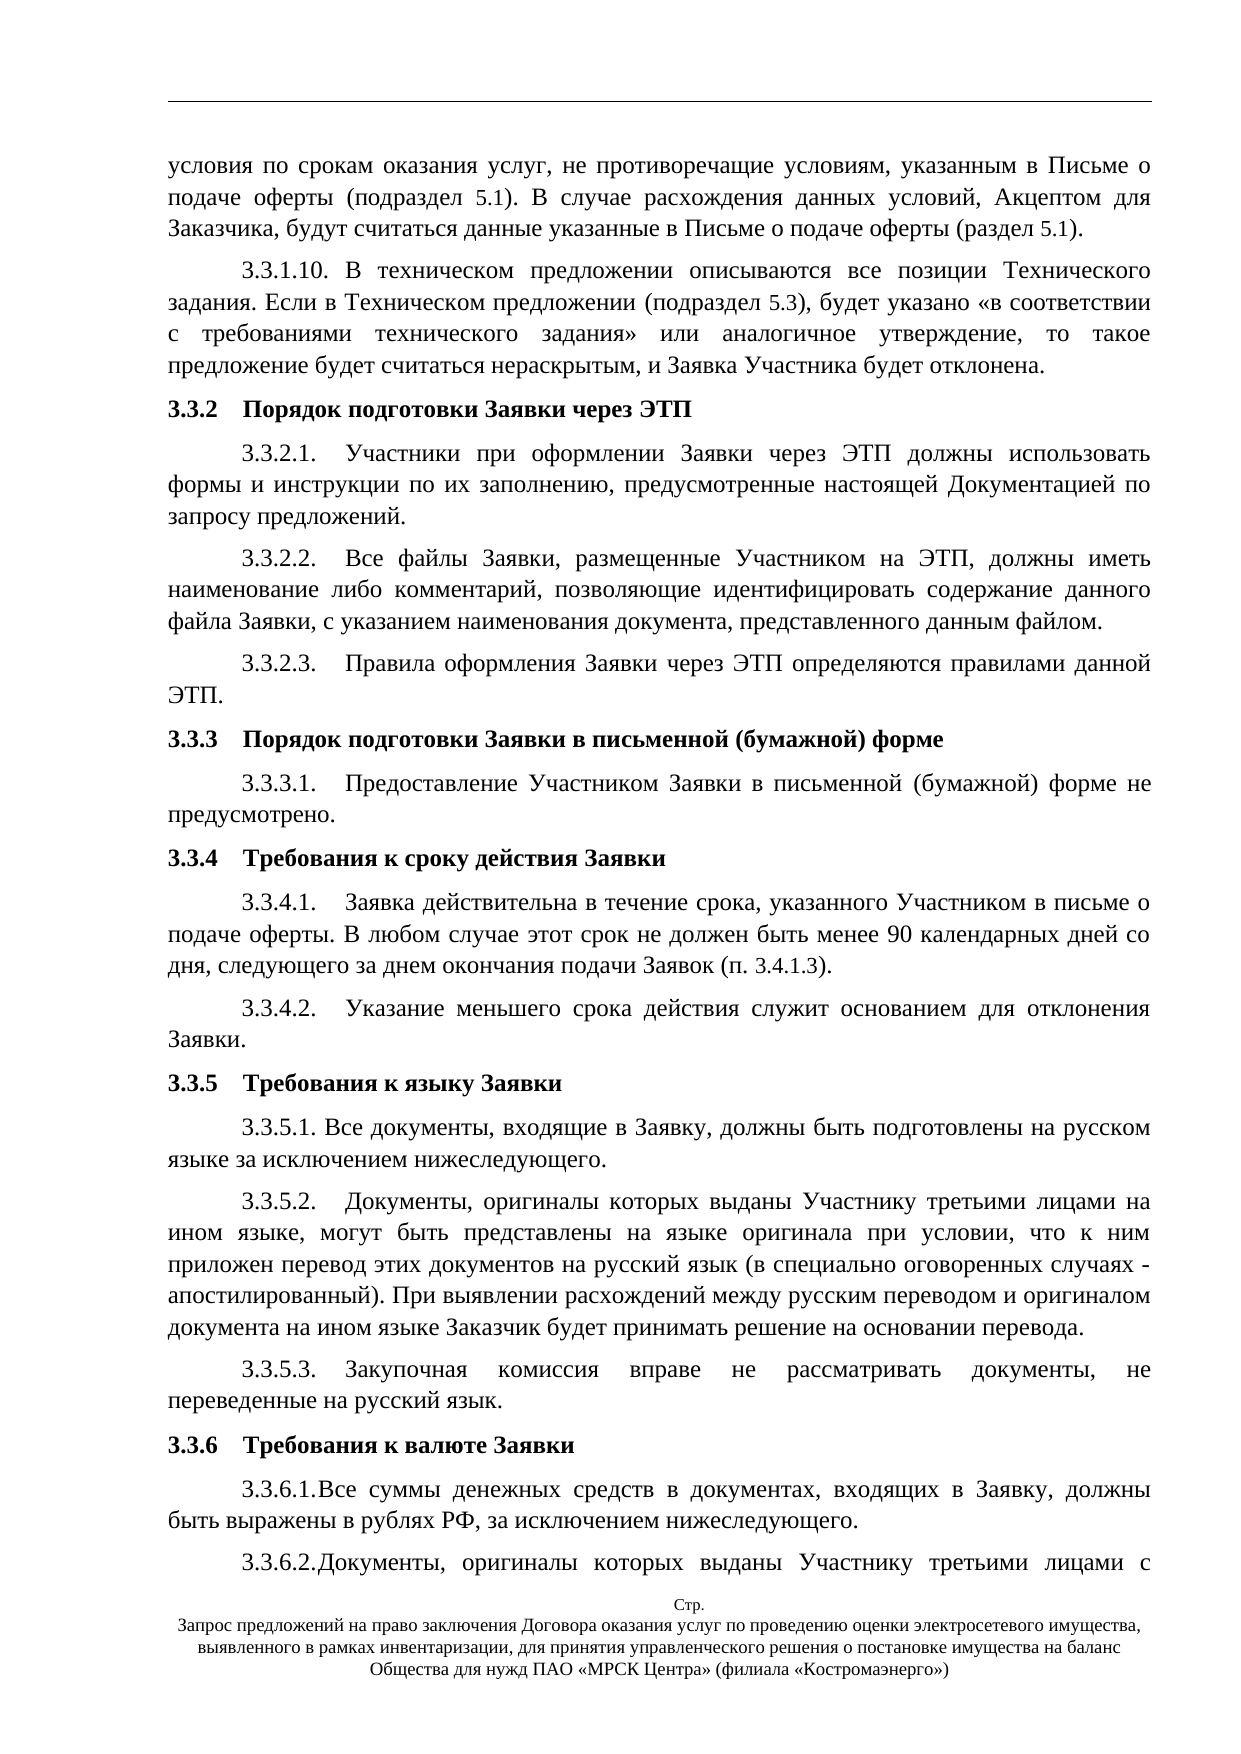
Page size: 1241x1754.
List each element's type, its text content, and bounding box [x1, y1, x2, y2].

list Документы, оригиналы которых выданы Участнику третьими лицами на ином языке, могут быть представлены на языке оригинала при условии, что к ним приложен перевод этих документов на русский язык (в специально оговоренных случаях - апостилированный). При выявлении расхождений между русским переводом и оригиналом документа на ином языке Заказчик будет принимать решение на основании перевода. [168, 1186, 1152, 1341]
subtitle Порядок подготовки Заявки через ЭТП [168, 394, 1152, 423]
list Участники при оформлении Заявки через ЭТП должны использовать формы и инструкции по их заполнению, предусмотренные настоящей Документацией по запросу предложений. [168, 438, 1152, 530]
list Предоставление Участником Заявки в письменной (бумажной) форме не предусмотрено. [168, 768, 1152, 828]
subtitle Требования к языку Заявки [168, 1068, 1152, 1097]
subtitle Требования к сроку действия Заявки [168, 843, 1152, 872]
text 3.3.5.1. Все документы, входящие в Заявку, должны быть подготовлены на русском языке за исключением нижеследующего. [168, 1112, 1152, 1173]
list Все суммы денежных средств в документах, входящих в Заявку, должны быть выражены в рублях РФ, за исключением нижеследующего. [168, 1474, 1152, 1534]
list Закупочная комиссия вправе не рассматривать документы, не переведенные на русский язык. [168, 1354, 1152, 1414]
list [168, 150, 1152, 242]
list Правила оформления Заявки через ЭТП определяются правилами данной ЭТП. [168, 648, 1152, 708]
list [168, 1547, 1152, 1576]
list Указание меньшего срока действия служит основанием для отклонения Заявки. [168, 993, 1151, 1053]
subtitle Порядок подготовки Заявки в письменной (бумажной) форме [168, 724, 1152, 752]
list Все файлы Заявки, размещенные Участником на ЭТП, должны иметь наименование либо комментарий, позволяющие идентифицировать содержание данного файла Заявки, с указанием наименования документа, представленного данным файлом. [168, 543, 1152, 635]
subtitle Требования к валюте Заявки [168, 1430, 1152, 1458]
list В техническом предложении описываются все позиции Технического задания. Если в Техническом предложении (подраздел 5.3), будет указано «в соответствии с требованиями технического задания» или аналогичное утверждение, то такое предложение будет считаться нераскрытым, и Заявка Участника будет отклонена. [168, 255, 1152, 378]
list Заявка действительна в течение срока, указанного Участником в письме о подаче оферты. В любом случае этот срок не должен быть менее 90 календарных дней со дня, следующего за днем окончания подачи Заявок (п. 3.4.1.3). [168, 887, 1151, 979]
